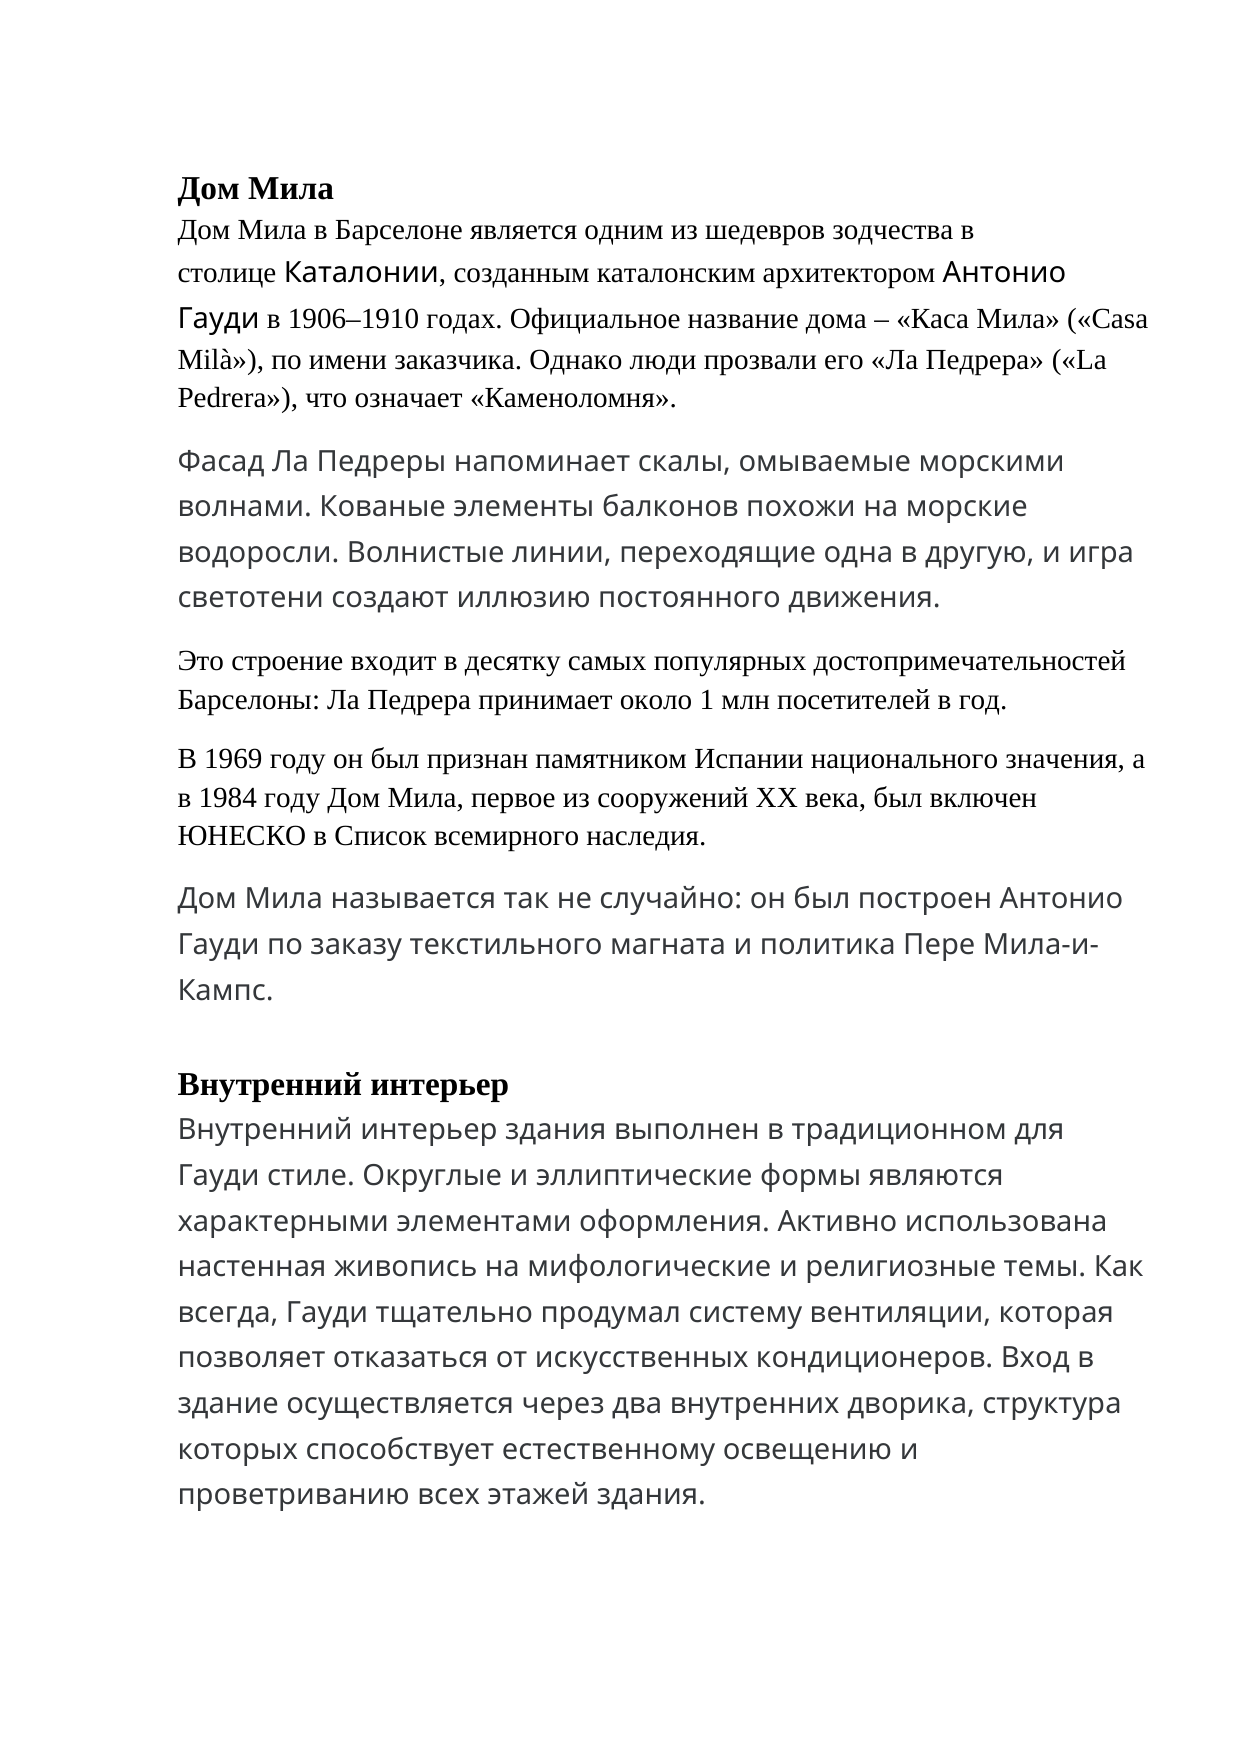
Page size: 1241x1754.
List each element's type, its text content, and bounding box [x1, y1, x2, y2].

text Фасад Ла Педреры напоминает скалы, омываемые морскими волнами. Кованые элементы балконов похожи на морские водоросли. Волнистые линии, переходящие одна в другую, и игра светотени создают иллюзию постоянного движения. [177, 440, 1152, 616]
text Дом Мила называется так не случайно: он был построен Антонио Гауди по заказу текстильного магната и политика Пере Мила-и-Кампс. [177, 878, 1152, 1008]
text Дом Мила в Барселоне является одним из шедевров зодчества в столице Каталонии, созданным каталонским архитектором Антонио Гауди в 1906–1910 годах. Официальное название дома – «Каса Мила» («Casa Milà»), по имени заказчика. Однако люди прозвали его «Ла Педрера» («La Pedrera»), что означает «Каменоломня». [177, 212, 1152, 414]
text Это строение входит в десятку самых популярных достопримечательностей Барселоны: Ла Педрера принимает около 1 млн посетителей в год. [177, 643, 1152, 715]
subtitle Дом Мила [177, 168, 1152, 206]
text В 1969 году он был признан памятником Испании национального значения, а в 1984 году Дом Мила, первое из сооружений XX века, был включен ЮНЕСКО в Список всемирного наследия. [177, 741, 1152, 852]
text Внутренний интерьер здания выполнен в традиционном для Гауди стиле. Округлые и эллиптические формы являются характерными элементами оформления. Активно использована настенная живопись на мифологические и религиозные темы. Как всегда, Гауди тщательно продумал систему вентиляции, которая позволяет отказаться от искусственных кондиционеров. Вход в здание осуществляется через два внутренних дворика, структура которых способствует естественному освещению и проветриванию всех этажей здания. [177, 1108, 1152, 1513]
subtitle Внутренний интерьер [177, 1064, 1152, 1103]
